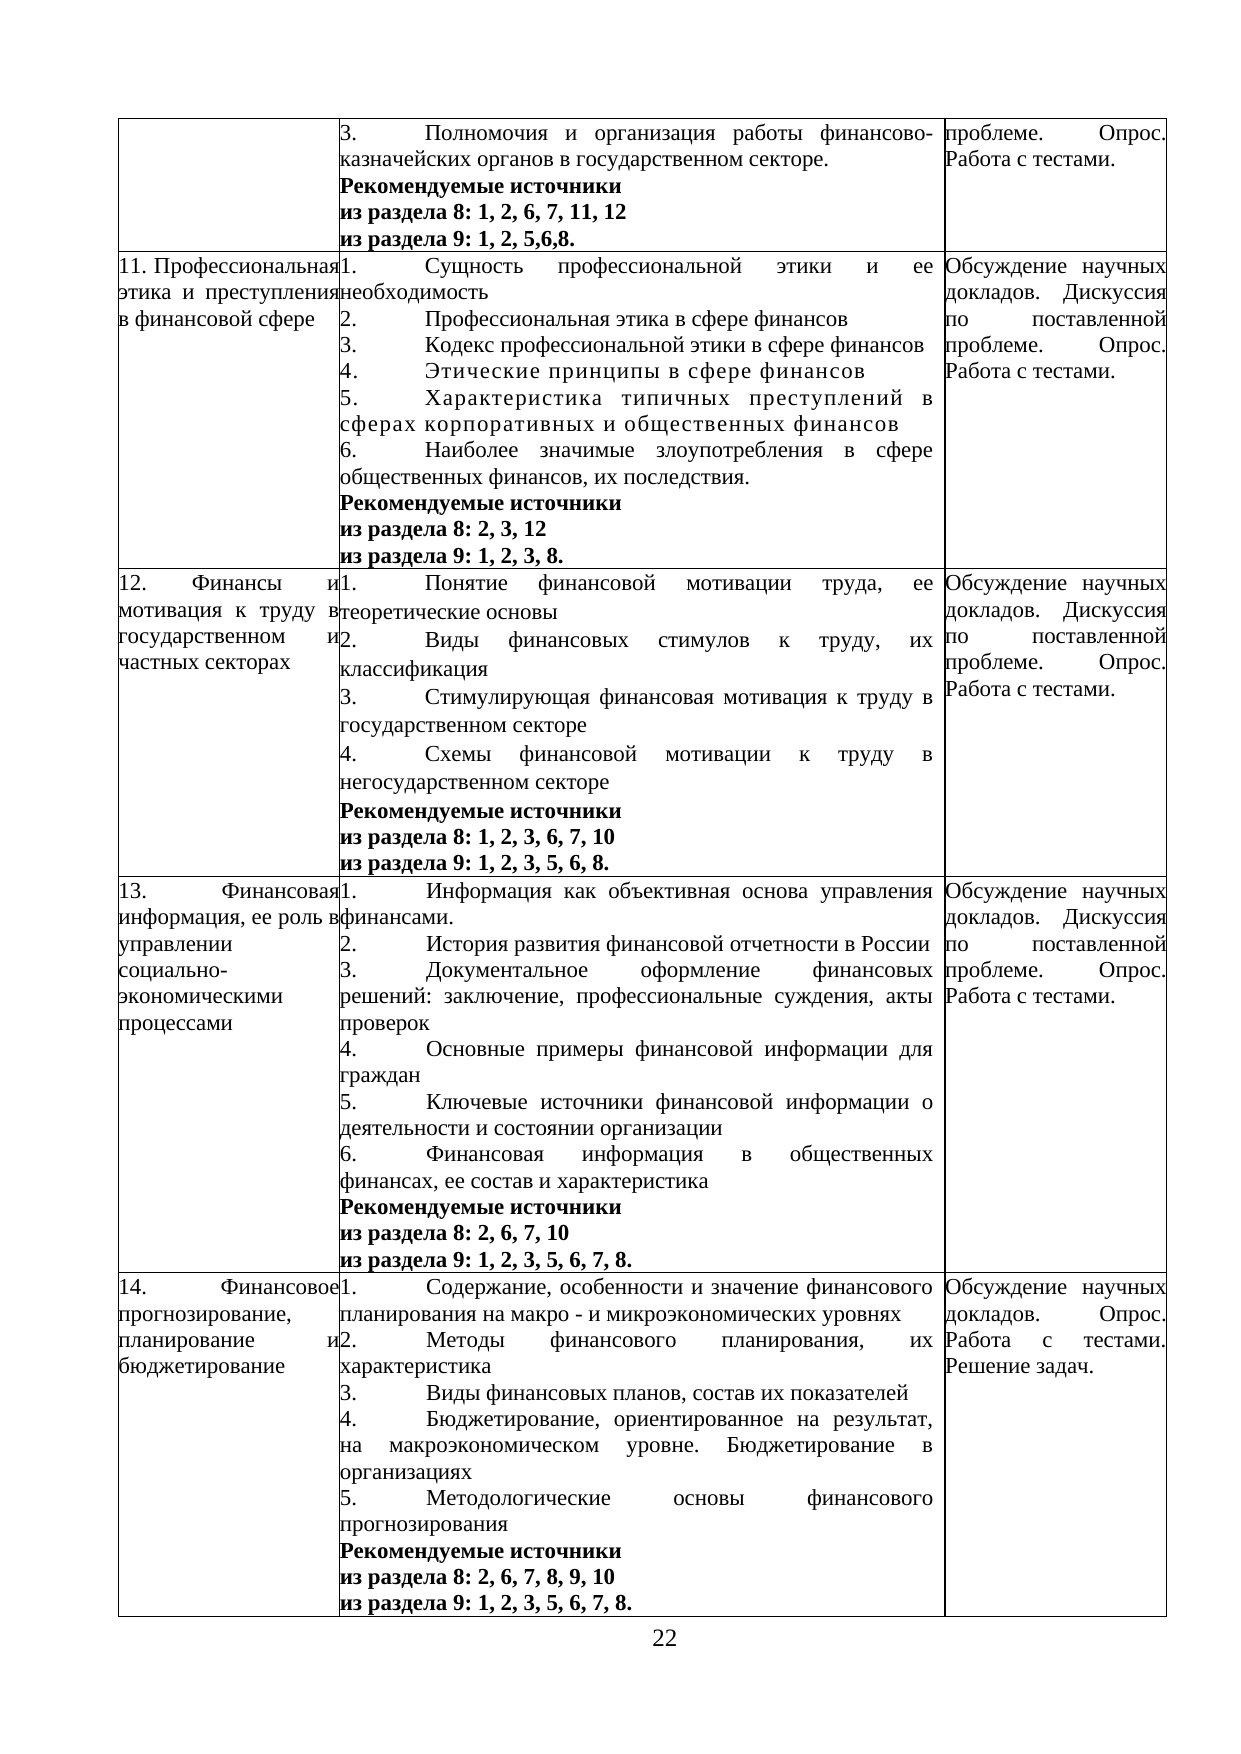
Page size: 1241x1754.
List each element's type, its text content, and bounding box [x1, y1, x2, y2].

table_cell 14. Финансовое прогнозирование, планирование и бюджетирование [119, 1273, 339, 1616]
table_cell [119, 119, 339, 251]
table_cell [340, 119, 944, 251]
table_cell Обсуждение научных докладов. Дискуссия по поставленной проблеме. Опрос. Работа с тестами. [946, 569, 1166, 876]
table_cell 13. Финансовая информация, ее роль в управлении социально-экономическими процессами [119, 877, 339, 1272]
table_cell Сущность профессиональной этики и ее необходимость Профессиональная этика в сфере финансов Кодекс профессиональной этики в сфере финансов Этические принципы в сфере финансов Характеристика типичных преступлений в сферах корпоративных и общественных финансов Наиболее значимые злоупотребления в сфере общественных финансов, их последствия. Рекомендуемые источники из раздела 8: 2, 3, 12 из раздела 9: 1, 2, 3, 8. [340, 252, 944, 568]
table_cell Содержание, особенности и значение финансового планирования на макро - и микроэкономических уровнях Методы финансового планирования, их характеристика Виды финансовых планов, состав их показателей Бюджетирование, ориентированное на результат, на макроэкономическом уровне. Бюджетирование в организациях Методологические основы финансового прогнозирования Рекомендуемые источники из раздела 8: 2, 6, 7, 8, 9, 10 из раздела 9: 1, 2, 3, 5, 6, 7, 8. [340, 1273, 944, 1616]
table_cell 11. Профессиональная этика и преступления в финансовой сфере [119, 252, 339, 568]
table_cell Информация как объективная основа управления финансами. История развития финансовой отчетности в России Документальное оформление финансовых решений: заключение, профессиональные суждения, акты проверок Основные примеры финансовой информации для граждан Ключевые источники финансовой информации о деятельности и состоянии организации Финансовая информация в общественных финансах, ее состав и характеристика Рекомендуемые источники из раздела 8: 2, 6, 7, 10 из раздела 9: 1, 2, 3, 5, 6, 7, 8. [340, 877, 944, 1272]
table_cell Обсуждение научных докладов. Дискуссия по поставленной проблеме. Опрос. Работа с тестами. [946, 877, 1166, 1272]
table_cell Понятие финансовой мотивации труда, ее теоретические основы Виды финансовых стимулов к труду, их классификация Стимулирующая финансовая мотивация к труду в государственном секторе Схемы финансовой мотивации к труду в негосударственном секторе Рекомендуемые источники из раздела 8: 1, 2, 3, 6, 7, 10 из раздела 9: 1, 2, 3, 5, 6, 8. [340, 569, 944, 876]
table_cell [946, 1273, 1166, 1616]
table_cell Обсуждение научных докладов. Дискуссия по поставленной проблеме. Опрос. Работа с тестами. [946, 252, 1166, 568]
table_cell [946, 119, 1166, 251]
table_cell 12. Финансы и мотивация к труду в государственном и частных секторах [119, 569, 339, 876]
